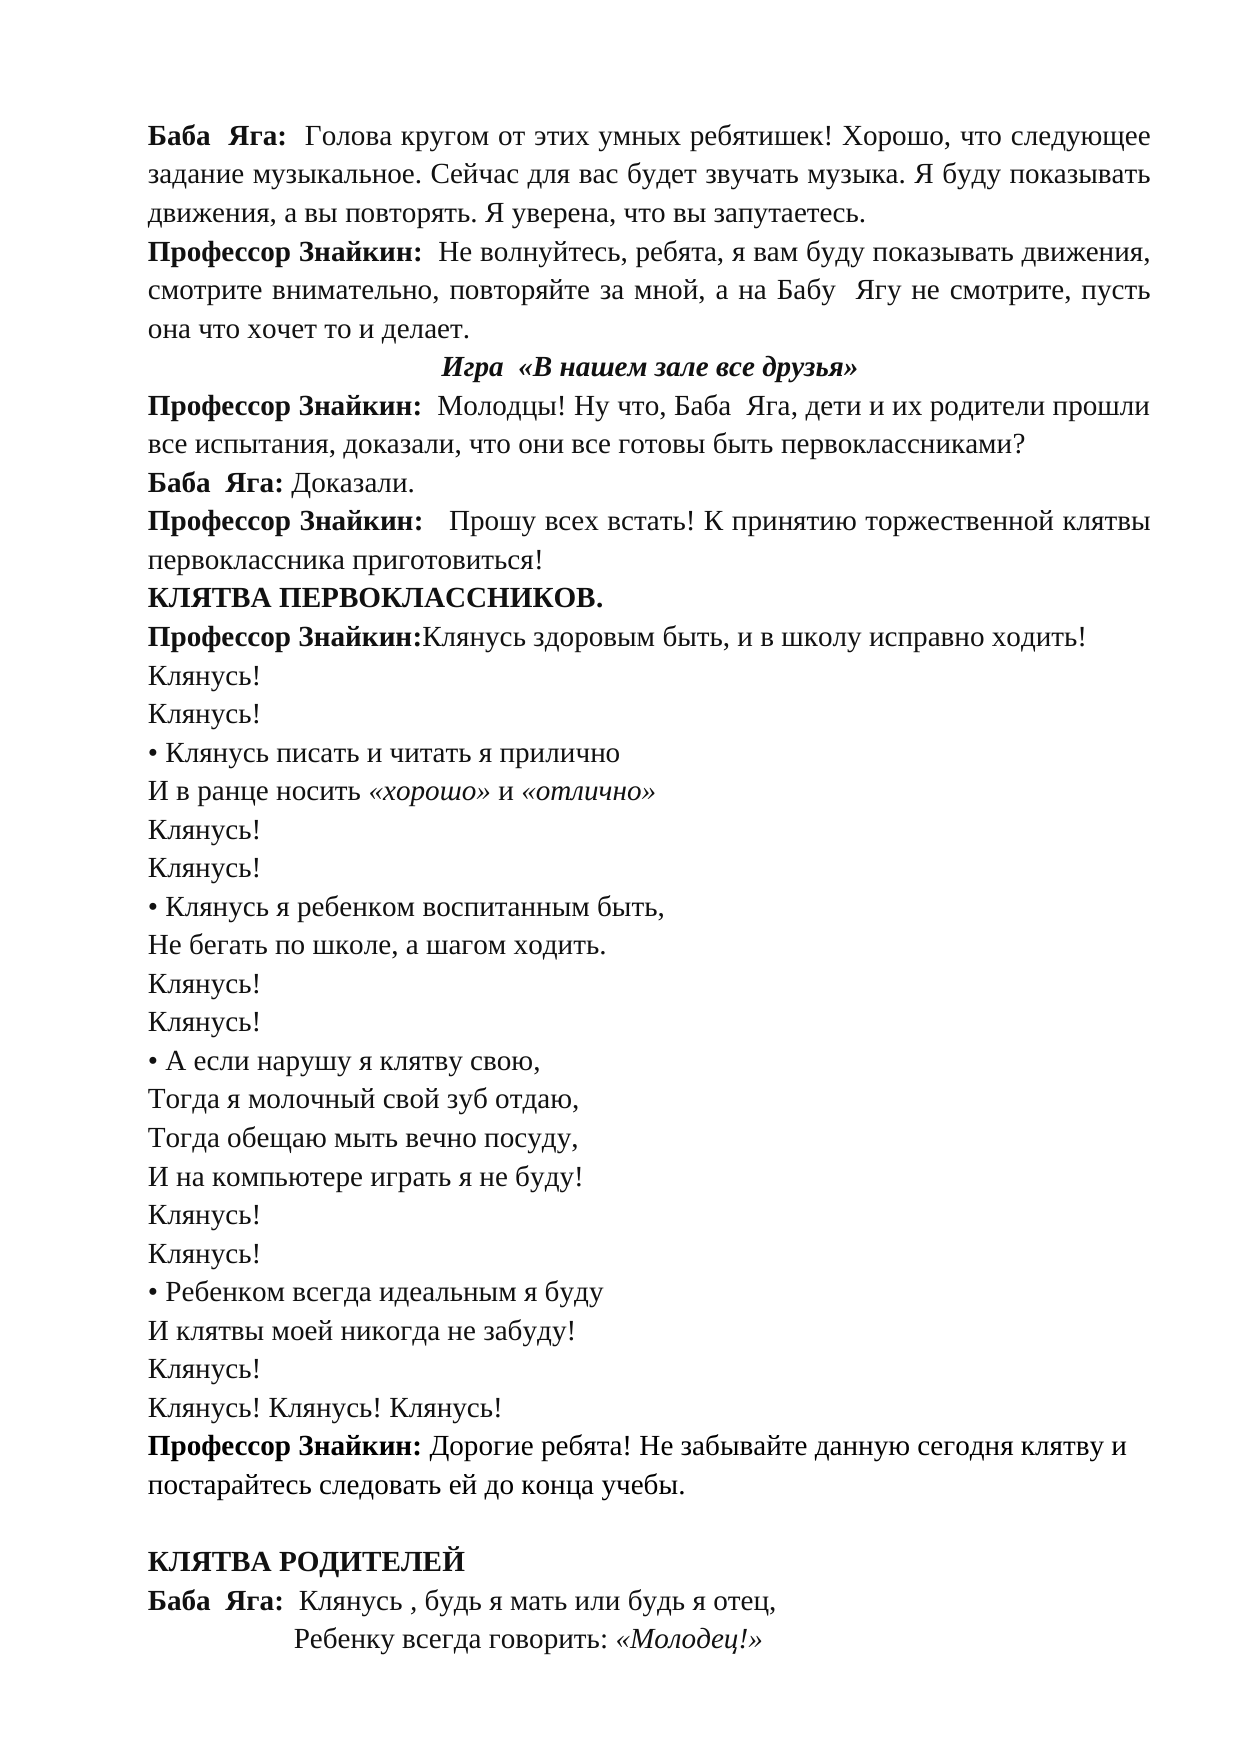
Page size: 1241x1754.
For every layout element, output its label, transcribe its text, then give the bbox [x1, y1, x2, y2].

text Клянусь! Клянусь! Клянусь! [148, 1390, 1152, 1423]
text Клянусь! [148, 1236, 1152, 1269]
text Тогда обещаю мыть вечно посуду, [148, 1120, 1152, 1154]
text Профессор Знайкин:Клянусь здоровым быть, и в школу исправно ходить! [148, 619, 1152, 653]
text Профессор Знайкин: Дорогие ребята! Не забывайте данную сегодня клятву и постарайтесь следовать ей до конца учебы. [148, 1428, 1152, 1501]
text Клянусь! [148, 966, 1152, 999]
text Игра «В нашем зале все друзья» [148, 349, 1152, 383]
text Баба Яга: Клянусь , будь я мать или будь я отец, [148, 1583, 1152, 1616]
text Баба Яга: Доказали. [148, 465, 1152, 498]
text Ребенку всегда говорить: «Молодец!» [148, 1621, 1152, 1655]
text И на компьютере играть я не буду! [148, 1159, 1152, 1192]
text Профессор Знайкин: Не волнуйтесь, ребята, я вам буду показывать движения, смотрите внимательно, повторяйте за мной, а на Бабу Ягу не смотрите, пусть она что хочет то и делает. [148, 234, 1152, 344]
text И в ранце носить «хорошо» и «отлично» [148, 773, 1152, 807]
text Клянусь! [148, 696, 1152, 730]
text Клянусь! [148, 658, 1152, 691]
text Профессор Знайкин: Молодцы! Ну что, Баба Яга, дети и их родители прошли все испытания, доказали, что они все готовы быть первоклассниками? [148, 388, 1152, 460]
text Клянусь! [148, 1197, 1152, 1231]
text КЛЯТВА ПЕРВОКЛАССНИКОВ. [148, 581, 1152, 614]
text Клянусь! [148, 1351, 1152, 1385]
text Клянусь! [148, 850, 1152, 884]
text И клятвы моей никогда не забуду! [148, 1313, 1152, 1346]
text Профессор Знайкин: Прошу всех встать! К принятию торжественной клятвы первоклассника приготовиться! [148, 503, 1152, 576]
text Не бегать по школе, а шагом ходить. [148, 927, 1152, 961]
text Клянусь! [148, 812, 1152, 845]
text Баба Яга: Голова кругом от этих умных ребятишек! Хорошо, что следующее задание музыкальное. Сейчас для вас будет звучать музыка. Я буду показывать движения, а вы повторять. Я уверена, что вы запутаетесь. [148, 118, 1152, 229]
text • Клянусь я ребенком воспитанным быть, [148, 889, 1152, 922]
text Тогда я молочный свой зуб отдаю, [148, 1082, 1152, 1115]
text • Клянусь писать и читать я прилично [148, 735, 1152, 768]
text КЛЯТВА РОДИТЕЛЕЙ [148, 1544, 1152, 1578]
text • Ребенком всегда идеальным я буду [148, 1274, 1152, 1308]
text • А если нарушу я клятву свою, [148, 1043, 1152, 1077]
text Клянусь! [148, 1004, 1152, 1038]
